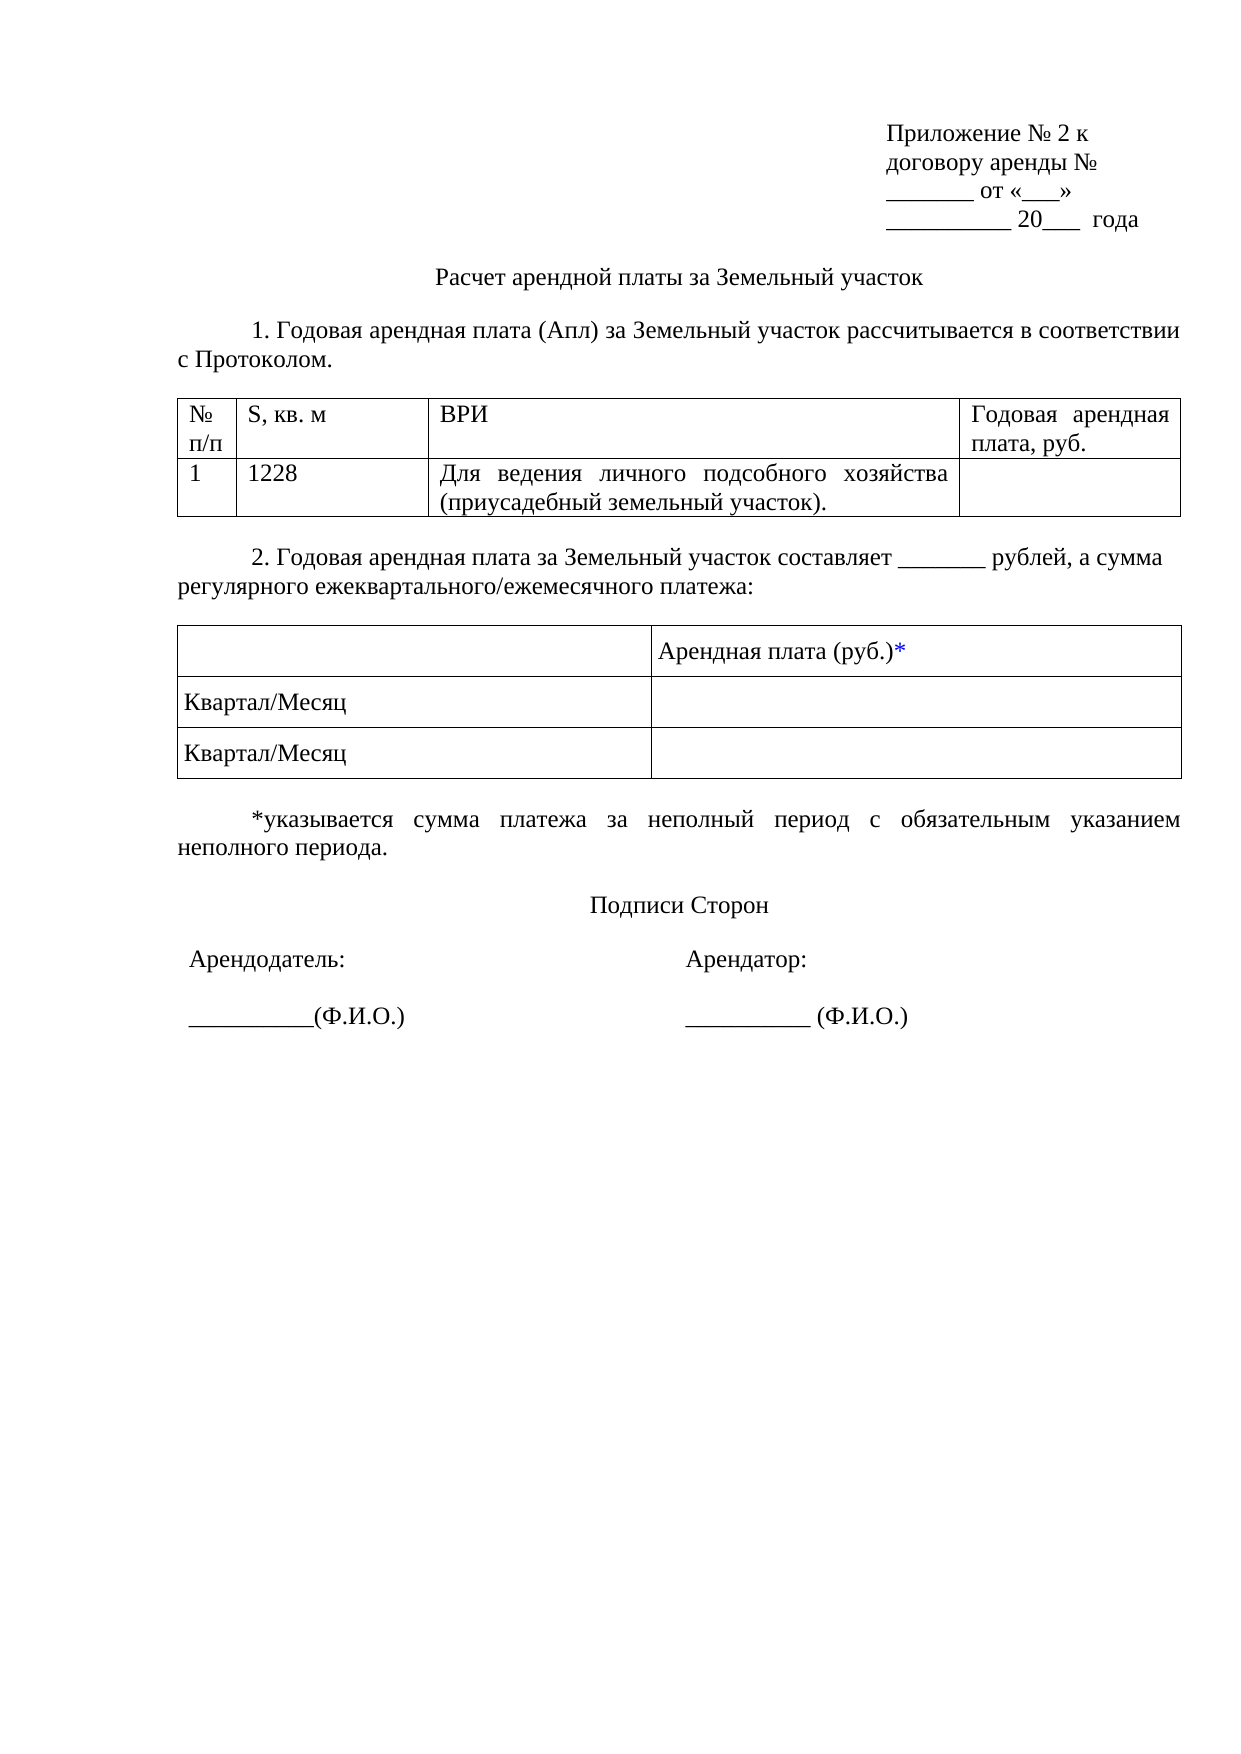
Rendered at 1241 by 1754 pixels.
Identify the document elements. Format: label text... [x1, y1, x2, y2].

table_cell [652, 677, 1181, 727]
table_header Годовая арендная плата, руб. [960, 399, 1180, 457]
table_header ВРИ [429, 399, 959, 457]
table_cell [960, 459, 1180, 516]
table_header [178, 626, 651, 676]
text Приложение № 2 к договору аренды № _______ от «___» __________ 20___ года [886, 118, 1181, 233]
table_header Арендатор: [674, 944, 1171, 1001]
text 1. Годовая арендная плата (Апл) за Земельный участок рассчитывается в соответствии с Протоколом. [177, 316, 1181, 373]
table_cell [652, 728, 1181, 778]
table_header S, кв. м [237, 399, 428, 457]
table_cell Квартал/Месяц [178, 677, 651, 727]
text 2. Годовая арендная плата за Земельный участок составляет _______ рублей, а сумма регулярного ежеквартального/ежемесячного платежа: [177, 542, 1181, 599]
table_cell 1 [178, 459, 236, 516]
table_cell Квартал/Месяц [178, 728, 651, 778]
table_cell __________(Ф.И.О.) [177, 1001, 674, 1030]
text *указывается сумма платежа за неполный период с обязательным указанием неполного периода. [177, 804, 1181, 861]
table_cell __________ (Ф.И.О.) [674, 1001, 1171, 1030]
table_cell Для ведения личного подсобного хозяйства (приусадебный земельный участок). [429, 459, 959, 516]
text Подписи Сторон [177, 890, 1181, 919]
table_header Арендная плата (руб.)* [652, 626, 1181, 676]
table_header № п/п [178, 399, 236, 457]
table_cell 1228 [237, 459, 428, 516]
text Расчет арендной платы за Земельный участок [177, 262, 1181, 291]
table_header Арендодатель: [177, 944, 674, 1001]
